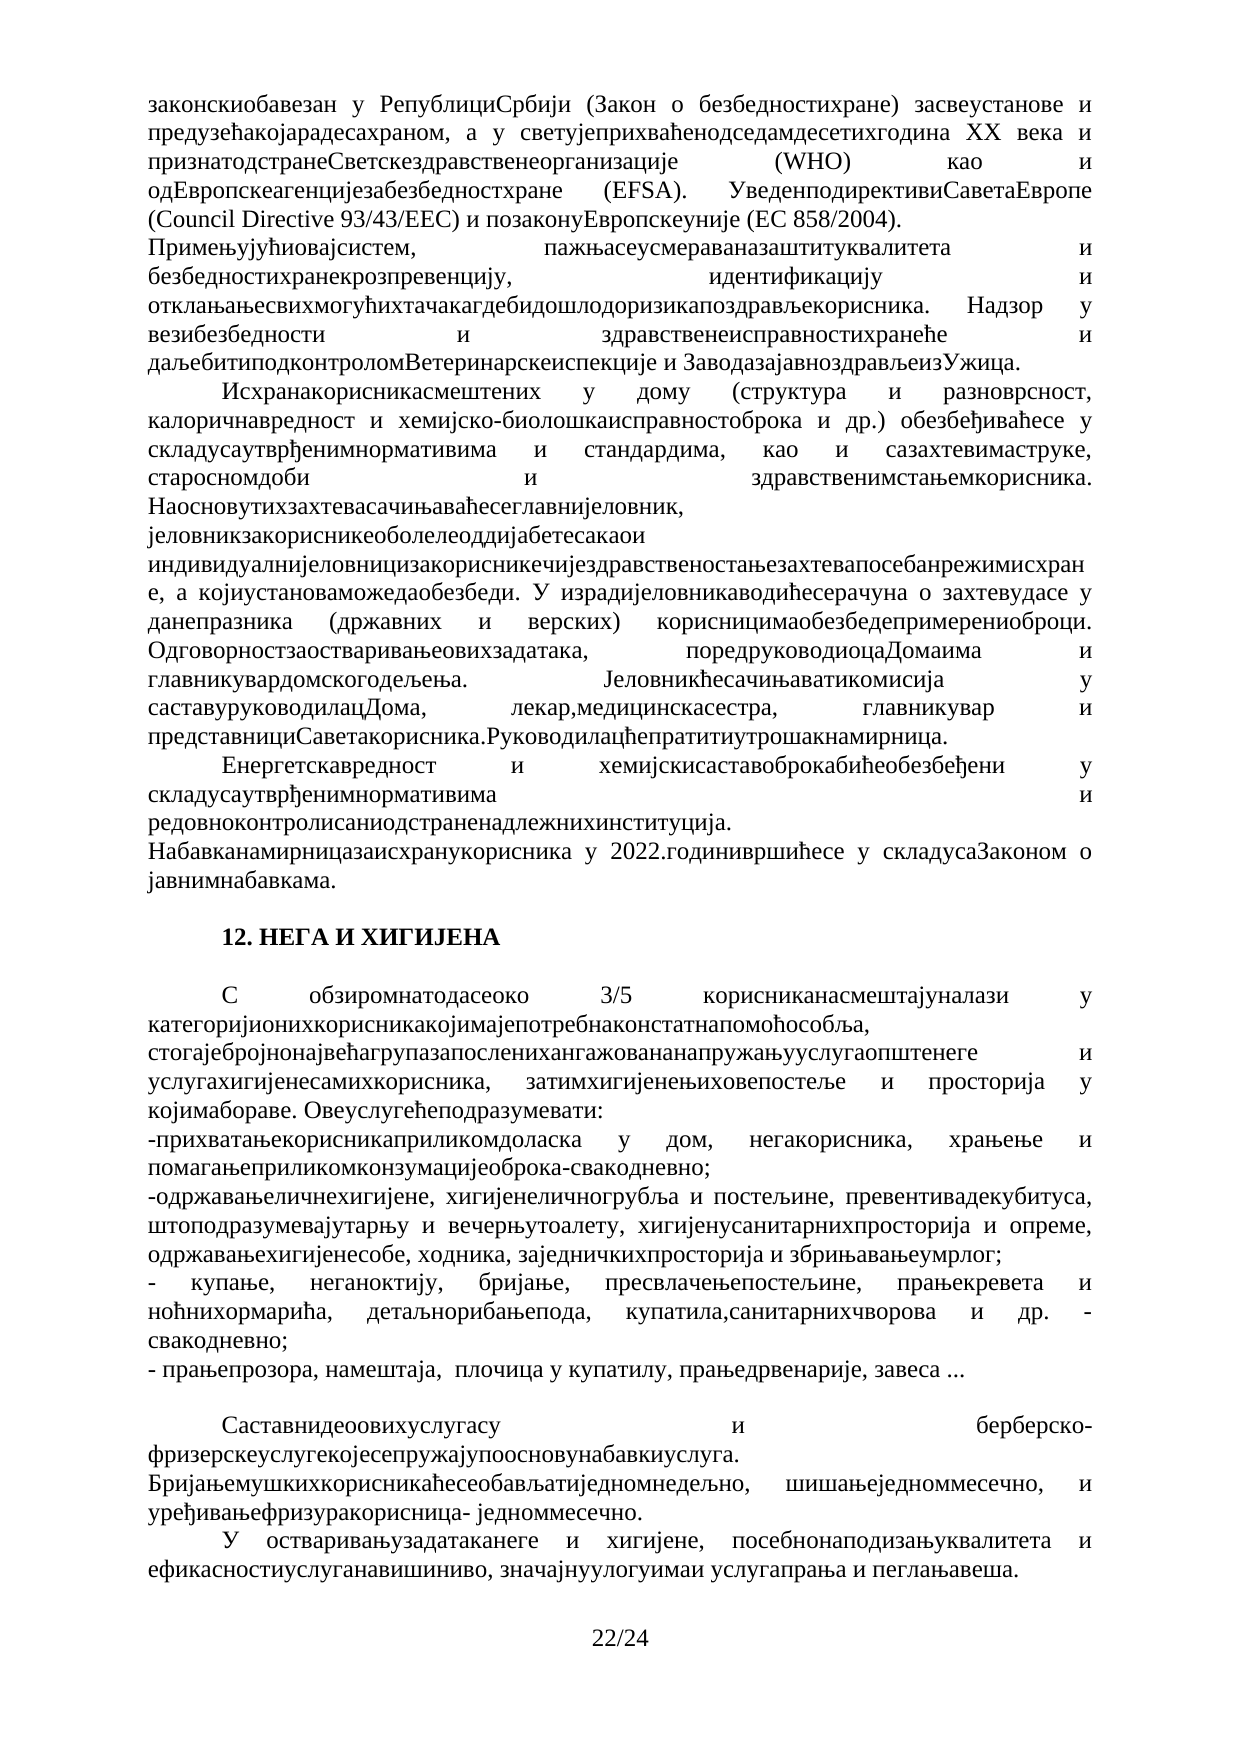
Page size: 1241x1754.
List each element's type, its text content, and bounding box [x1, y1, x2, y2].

text Исхранакорисникасмештених у дому (структура и разноврсност, калоричнавредност и хемијско-биолошкаисправностоброка и др.) обезбеђиваћесе у складусаутврђенимнормативима и стандардима, као и сазахтевимаструке, старосномдоби и здравственимстањемкорисника. Наосновутихзахтевасачињаваћесеглавнијеловник, јеловникзакорисникеоболелеоддијабетесакаои индивидуалнијеловницизакорисникечијездравственостањезахтевапосебанрежимисхране, а којиустановаможедаобезбеди. У израдијеловникаводићесерачуна о захтевудасе у данепразника (државних и верских) корисницимаобезбедепримерениоброци. Одговорностзаостваривањеовихзадатака, поредруководиоцаДомаима и главникувардомскогодељења. Јеловникћесачињаватикомисија у саставуруководилацДома, лекар,медицинскасестра, главникувар и представнициСаветакорисника.Руководилацћепратитиутрошакнамирница. [148, 376, 1093, 750]
text - прањепрозора, намештаја, плочица у купатилу, прањедрвенарије, завеса ... [148, 1354, 1093, 1382]
text Набавканамирницазаисхранукорисника у 2022.годинивршићесе у складусаЗаконом о јавнимнабавкама. [148, 836, 1093, 894]
text Саставнидеоовихуслугасу и берберско-фризерскеуслугекојесепружајупоосновунабавкиуслуга. Бријањемушкихкорисникаћесеобављатиједномнедељно, шишањеједноммесечно, и уређивањефризуракорисница- једноммесечно. [148, 1410, 1093, 1525]
text -прихватањекорисникаприликомдоласка у дом, негакорисника, храњење и помагањеприликомконзумацијеоброка-свакодневно; [148, 1124, 1093, 1181]
text - купање, неганоктију, бријање, пресвлачењепостељине, прањекревета и ноћнихормарића, детаљнорибањепода, купатила,санитарнихчворова и др. - свакодневно; [148, 1267, 1093, 1354]
text -одржавањеличнехигијене, хигијенеличногрубља и постељине, превентивадекубитуса, штоподразумевајутарњу и вечерњутоалету, хигијенусанитарнихпросторија и опреме, одржавањехигијенесобе, ходника, заједничкихпросторија и збрињавањеумрлог; [148, 1181, 1093, 1267]
text У остваривањузадатаканеге и хигијене, посебнонаподизањуквалитета и ефикасностиуслуганавишиниво, значајнуулогуимаи услугапрања и пеглањавеша. [148, 1525, 1093, 1583]
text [148, 89, 1093, 232]
text С обзиромнатодасеоко 3/5 корисниканасмештајуналази у категоријионихкорисникакојимајепотребнаконстатнапомоћособља, стогајебројнонајвећагрупазапосленихангажовананапружањууслугаопштенеге и услугахигијенесамихкорисника, затимхигијенењиховепостеље и просторија у којимабораве. Овеуслугећеподразумевати: [148, 980, 1093, 1124]
text 12. НЕГА И ХИГИЈЕНА [148, 922, 1093, 951]
text Примењујућиовајсистем, пажњасеусмераваназаштитуквалитета и безбедностихранекрозпревенцију, идентификацију и отклањањесвихмогућихтачакагдебидошлодоризикапоздрављекорисника. Надзор у везибезбедности и здравственеисправностихранеће и даљебитиподконтроломВетеринарскеиспекције и ЗаводазајавноздрављеизУжица. [148, 232, 1093, 376]
text Енергетскавредност и хемијскисаставоброкабићеобезбеђени у складусаутврђенимнормативима и редовноконтролисаниодстраненадлежнихинституција. [148, 750, 1093, 836]
